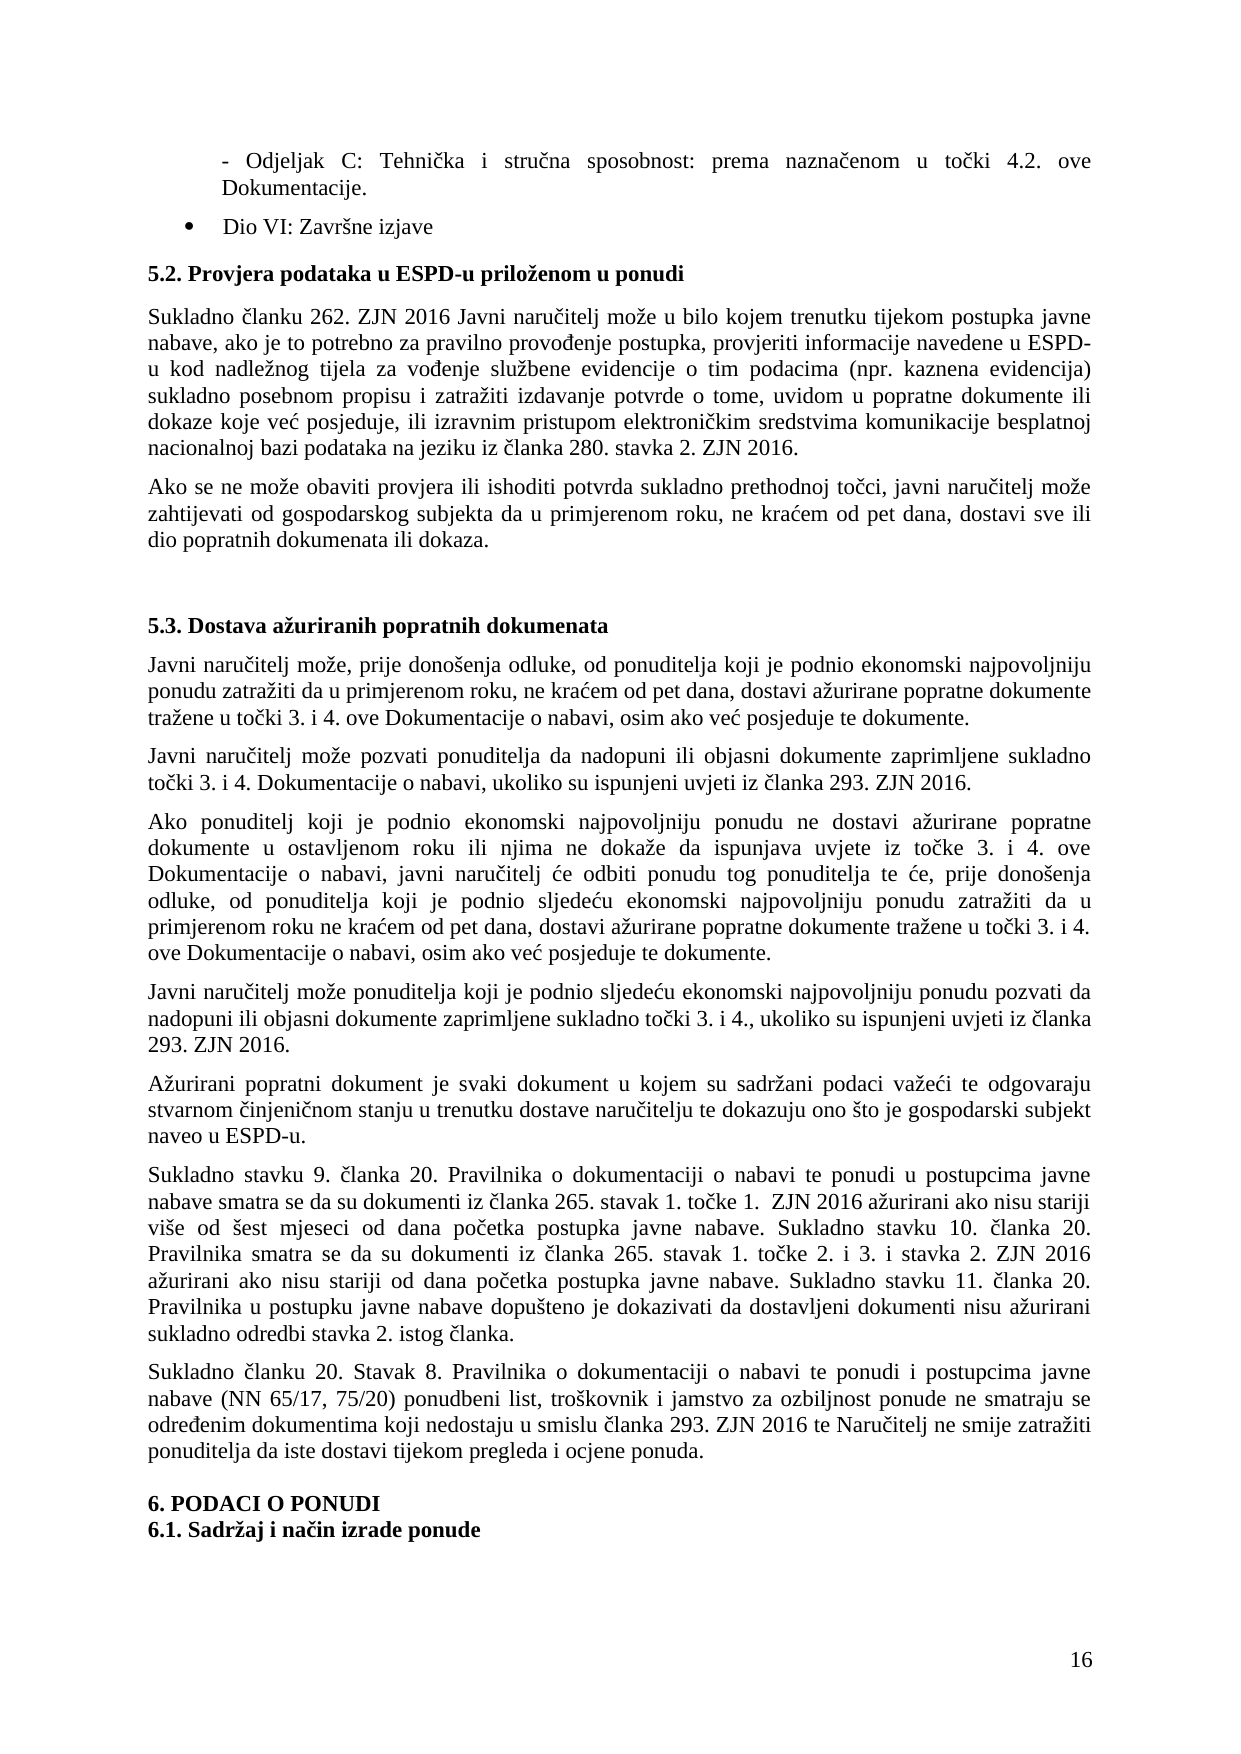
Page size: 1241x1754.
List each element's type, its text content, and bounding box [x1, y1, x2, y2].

text Ako se ne može obaviti provjera ili ishoditi potvrda sukladno prethodnoj točci, javni naručitelj može zahtijevati od gospodarskog subjekta da u primjerenom roku, ne kraćem od pet dana, dostavi sve ili dio popratnih dokumenata ili dokaza. [148, 473, 1093, 552]
subtitle 6.1. Sadržaj i način izrade ponude [148, 1517, 1093, 1543]
text Sukladno stavku 9. članka 20. Pravilnika o dokumentaciji o nabavi te ponudi u postupcima javne nabave smatra se da su dokumenti iz članka 265. stavak 1. točke 1. ZJN 2016 ažurirani ako nisu stariji više od šest mjeseci od dana početka postupka javne nabave. Sukladno stavku 10. članka 20. Pravilnika smatra se da su dokumenti iz članka 265. stavak 1. točke 2. i 3. i stavka 2. ZJN 2016 ažurirani ako nisu stariji od dana početka postupka javne nabave. Sukladno stavku 11. članka 20. Pravilnika u postupku javne nabave dopušteno je dokazivati da dostavljeni dokumenti nisu ažurirani sukladno odredbi stavka 2. istog članka. [148, 1161, 1093, 1346]
text Sukladno članku 20. Stavak 8. Pravilnika o dokumentaciji o nabavi te ponudi i postupcima javne nabave (NN 65/17, 75/20) ponudbeni list, troškovnik i jamstvo za ozbiljnost ponude ne smatraju se određenim dokumentima koji nedostaju u smislu članka 293. ZJN 2016 te Naručitelj ne smije zatražiti ponuditelja da iste dostavi tijekom pregleda i ocjene ponuda. [148, 1358, 1093, 1464]
text Ažurirani popratni dokument je svaki dokument u kojem su sadržani podaci važeći te odgovaraju stvarnom činjeničnom stanju u trenutku dostave naručitelju te dokazuju ono što je gospodarski subjekt naveo u ESPD-u. [148, 1070, 1093, 1149]
subtitle 5.2. Provjera podataka u ESPD-u priloženom u ponudi [148, 260, 1093, 286]
subtitle 5.3. Dostava ažuriranih popratnih dokumenata [148, 612, 1093, 638]
text Ako ponuditelj koji je podnio ekonomski najpovoljniju ponudu ne dostavi ažurirane popratne dokumente u ostavljenom roku ili njima ne dokaže da ispunjava uvjete iz točke 3. i 4. ove Dokumentacije o nabavi, javni naručitelj će odbiti ponudu tog ponuditelja te će, prije donošenja odluke, od ponuditelja koji je podnio sljedeću ekonomski najpovoljniju ponudu zatražiti da u primjerenom roku ne kraćem od pet dana, dostavi ažurirane popratne dokumente tražene u točki 3. i 4. ove Dokumentacije o nabavi, osim ako već posjeduje te dokumente. [148, 808, 1093, 966]
text - Odjeljak C: Tehnička i stručna sposobnost: prema naznačenom u točki 4.2. ove Dokumentacije. [221, 148, 1093, 200]
list Dio VI: Završne izjave [185, 213, 1093, 239]
text Javni naručitelj može ponuditelja koji je podnio sljedeću ekonomski najpovoljniju ponudu pozvati da nadopuni ili objasni dokumente zaprimljene sukladno točki 3. i 4., ukoliko su ispunjeni uvjeti iz članka 293. ZJN 2016. [148, 978, 1093, 1057]
text Javni naručitelj može, prije donošenja odluke, od ponuditelja koji je podnio ekonomski najpovoljniju ponudu zatražiti da u primjerenom roku, ne kraćem od pet dana, dostavi ažurirane popratne dokumente tražene u točki 3. i 4. ove Dokumentacije o nabavi, osim ako već posjeduje te dokumente. [148, 651, 1093, 730]
text Javni naručitelj može pozvati ponuditelja da nadopuni ili objasni dokumente zaprimljene sukladno točki 3. i 4. Dokumentacije o nabavi, ukoliko su ispunjeni uvjeti iz članka 293. ZJN 2016. [148, 742, 1093, 795]
subtitle 6. PODACI O PONUDI [148, 1490, 1093, 1517]
text Sukladno članku 262. ZJN 2016 Javni naručitelj može u bilo kojem trenutku tijekom postupka javne nabave, ako je to potrebno za pravilno provođenje postupka, provjeriti informacije navedene u ESPD-u kod nadležnog tijela za vođenje službene evidencije o tim podacima (npr. kaznena evidencija) sukladno posebnom propisu i zatražiti izdavanje potvrde o tome, uvidom u popratne dokumente ili dokaze koje već posjeduje, ili izravnim pristupom elektroničkim sredstvima komunikacije besplatnoj nacionalnoj bazi podataka na jeziku iz članka 280. stavka 2. ZJN 2016. [148, 303, 1093, 461]
